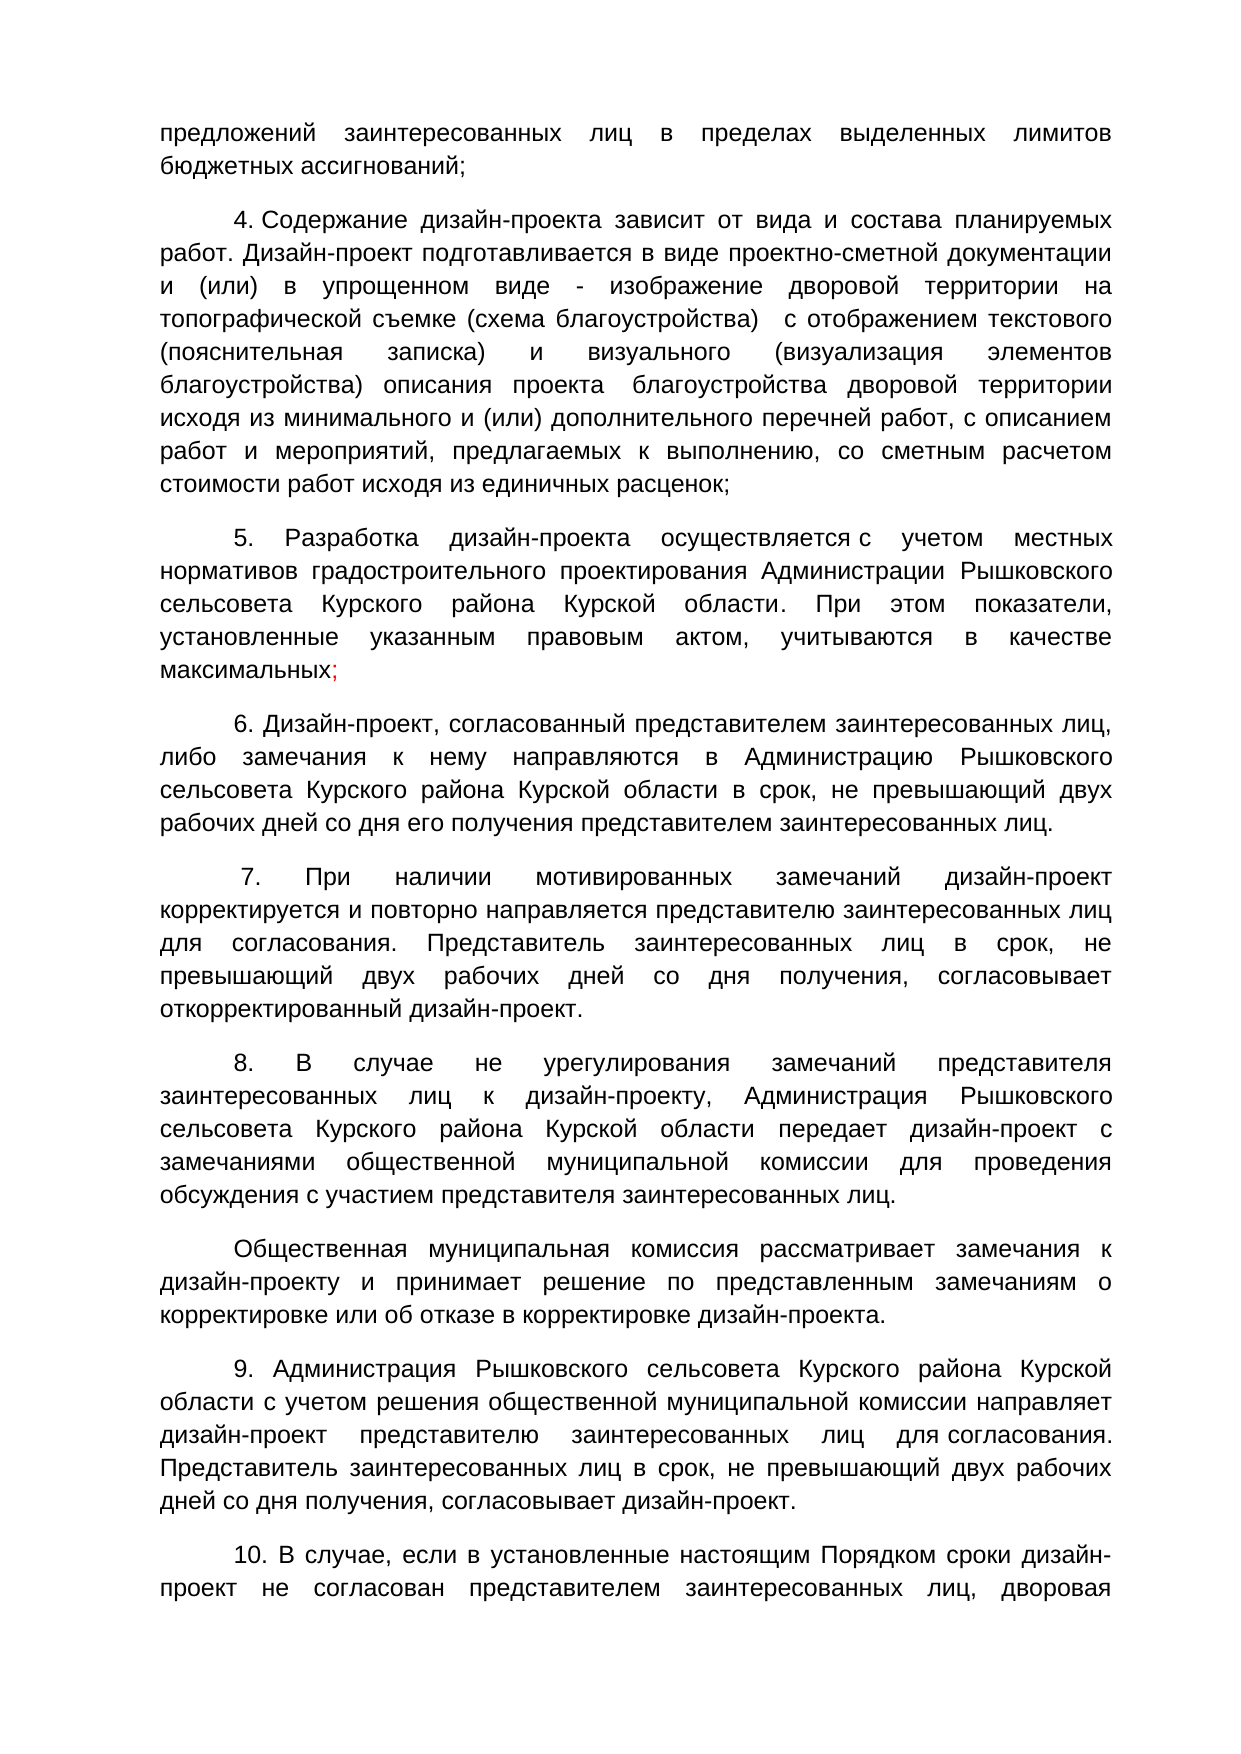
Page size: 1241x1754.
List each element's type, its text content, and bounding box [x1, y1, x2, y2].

text 9. Администрация Рышковского сельсовета Курского района Курской области с учетом решения общественной муниципальной комиссии направляет дизайн-проект представителю заинтересованных лиц для согласования. Представитель заинтересованных лиц в срок, не превышающий двух рабочих дней со дня получения, согласовывает дизайн-проект. [159, 1354, 1113, 1514]
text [159, 1539, 1113, 1601]
text 4. Содержание дизайн-проекта зависит от вида и состава планируемых работ. Дизайн-проект подготавливается в виде проектно-сметной документации и (или) в упрощенном виде - изображение дворовой территории на топографической съемке (схема благоустройства) с отображением текстового (пояснительная записка) и визуального (визуализация элементов благоустройства) описания проекта благоустройства дворовой территории исходя из минимального и (или) дополнительного перечней работ, с описанием работ и мероприятий, предлагаемых к выполнению, со сметным расчетом стоимости работ исходя из единичных расценок; [159, 205, 1113, 498]
text 8. В случае не урегулирования замечаний представителя заинтересованных лиц к дизайн-проекту, Администрация Рышковского сельсовета Курского района Курской области передает дизайн-проект с замечаниями общественной муниципальной комиссии для проведения обсуждения с участием представителя заинтересованных лиц. [159, 1048, 1113, 1209]
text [159, 118, 1113, 180]
text 5. Разработка дизайн-проекта осуществляется с учетом местных нормативов градостроительного проектирования Администрации Рышковского сельсовета Курского района Курской области. При этом показатели, установленные указанным правовым актом, учитываются в качестве максимальных; [159, 523, 1113, 684]
text 6. Дизайн-проект, согласованный представителем заинтересованных лиц, либо замечания к нему направляются в Администрацию Рышковского сельсовета Курского района Курской области в срок, не превышающий двух рабочих дней со дня его получения представителем заинтересованных лиц. [159, 709, 1113, 837]
text 7. При наличии мотивированных замечаний дизайн-проект корректируется и повторно направляется представителю заинтересованных лиц для согласования. Представитель заинтересованных лиц в срок, не превышающий двух рабочих дней со дня получения, согласовывает откорректированный дизайн-проект. [159, 862, 1113, 1023]
text Общественная муниципальная комиссия рассматривает замечания к дизайн-проекту и принимает решение по представленным замечаниям о корректировке или об отказе в корректировке дизайн-проекта. [159, 1234, 1113, 1328]
